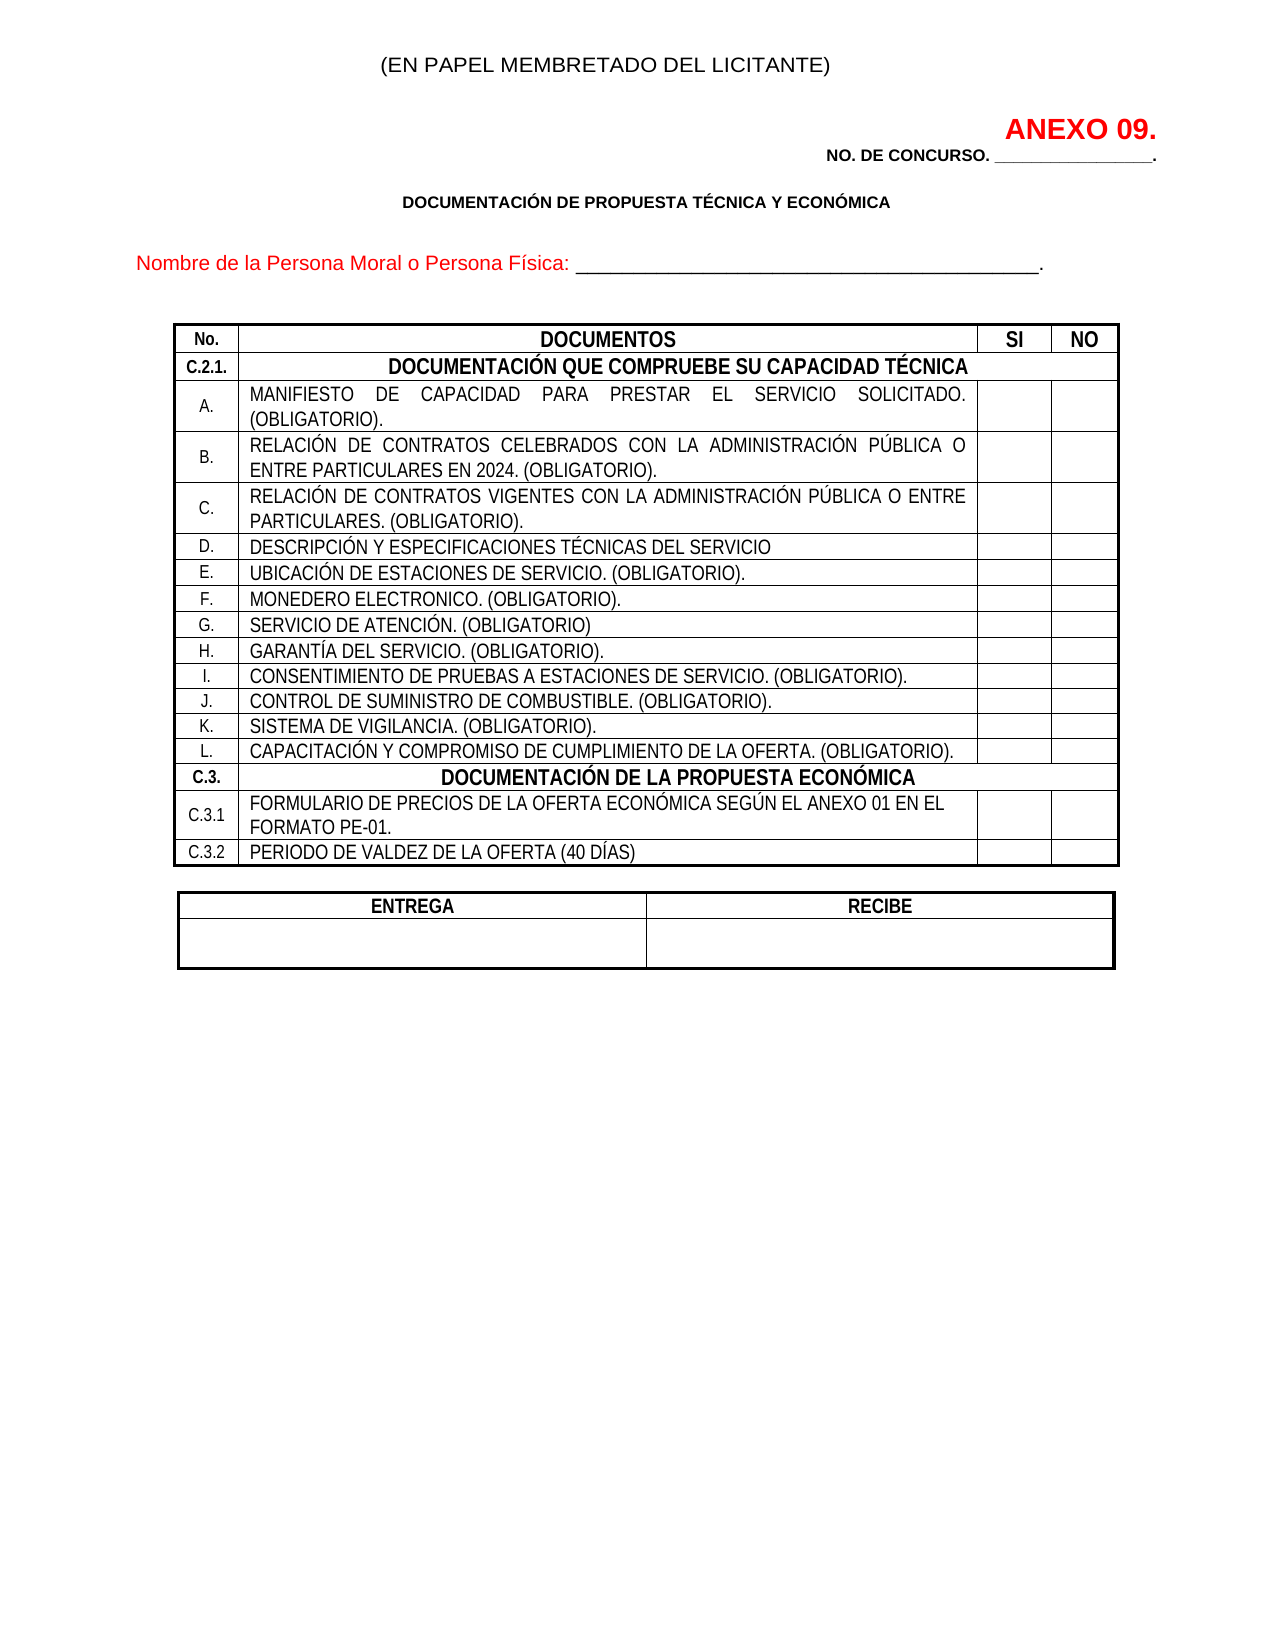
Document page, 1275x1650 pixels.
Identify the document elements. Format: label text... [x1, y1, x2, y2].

text DOCUMENTACIÓN DE PROPUESTA TÉCNICA Y ECONÓMICA [136, 193, 1157, 212]
table_cell C.3.1 [176, 791, 238, 839]
table_cell K. [176, 714, 238, 738]
table_cell [978, 689, 1051, 713]
table_header DOCUMENTOS [239, 326, 977, 352]
table_cell [1052, 381, 1117, 431]
table_header ENTREGA [180, 894, 646, 918]
table_cell [1052, 714, 1117, 738]
table_cell E. [176, 560, 238, 585]
table_cell I. [176, 664, 238, 688]
table_cell C. [176, 483, 238, 533]
table_cell CONSENTIMIENTO DE PRUEBAS A ESTACIONES DE SERVICIO. (OBLIGATORIO). [239, 664, 977, 688]
table_header NO [1052, 326, 1117, 352]
table_cell [1052, 612, 1117, 637]
table_cell D. [176, 534, 238, 559]
table_cell [1052, 791, 1117, 839]
table_cell [1052, 483, 1117, 533]
table_cell C.3.2 [176, 840, 238, 864]
table_cell L. [176, 739, 238, 763]
table_cell GARANTÍA DEL SERVICIO. (OBLIGATORIO). [239, 638, 977, 663]
table_cell [978, 560, 1051, 585]
table_cell [1052, 432, 1117, 482]
table_cell [1052, 840, 1117, 864]
table_cell CAPACITACIÓN Y COMPROMISO DE CUMPLIMIENTO DE LA OFERTA. (OBLIGATORIO). [239, 739, 977, 763]
table_cell FORMULARIO DE PRECIOS DE LA OFERTA ECONÓMICA SEGÚN EL ANEXO 01 EN EL FORMATO PE-01. [239, 791, 977, 839]
table_cell PERIODO DE VALDEZ DE LA OFERTA (40 DÍAS) [239, 840, 977, 864]
table_cell [1052, 586, 1117, 611]
table_cell [978, 432, 1051, 482]
table_cell MONEDERO ELECTRONICO. (OBLIGATORIO). [239, 586, 977, 611]
table_cell [978, 638, 1051, 663]
table_cell RELACIÓN DE CONTRATOS CELEBRADOS CON LA ADMINISTRACIÓN PÚBLICA O ENTRE PARTICULARES EN 2024. (OBLIGATORIO). [239, 432, 977, 482]
table_header SI [978, 326, 1051, 352]
table_cell [978, 664, 1051, 688]
table_cell H. [176, 638, 238, 663]
table_header RECIBE [647, 894, 1112, 918]
table_cell SERVICIO DE ATENCIÓN. (OBLIGATORIO) [239, 612, 977, 637]
table_cell [978, 714, 1051, 738]
table_cell CONTROL DE SUMINISTRO DE COMBUSTIBLE. (OBLIGATORIO). [239, 689, 977, 713]
table_cell [978, 381, 1051, 431]
table_cell DOCUMENTACIÓN DE LA PROPUESTA ECONÓMICA [239, 764, 1117, 790]
table_cell [1052, 534, 1117, 559]
table_cell [978, 739, 1051, 763]
table_cell RELACIÓN DE CONTRATOS VIGENTES CON LA ADMINISTRACIÓN PÚBLICA O ENTRE PARTICULARES. (OBLIGATORIO). [239, 483, 977, 533]
table_cell MANIFIESTO DE CAPACIDAD PARA PRESTAR EL SERVICIO SOLICITADO. (OBLIGATORIO). [239, 381, 977, 431]
table_cell [1052, 664, 1117, 688]
table_cell [1052, 560, 1117, 585]
table_cell [1052, 638, 1117, 663]
table_cell G. [176, 612, 238, 637]
table_cell [978, 586, 1051, 611]
table_cell [1052, 739, 1117, 763]
table_cell [978, 483, 1051, 533]
table_cell A. [176, 381, 238, 431]
table_cell DESCRIPCIÓN Y ESPECIFICACIONES TÉCNICAS DEL SERVICIO [239, 534, 977, 559]
table_cell J. [176, 689, 238, 713]
table_cell [978, 840, 1051, 864]
table_cell [978, 534, 1051, 559]
table_cell [1052, 689, 1117, 713]
table_header No. [176, 326, 238, 352]
table_cell [180, 919, 646, 967]
table_cell [978, 612, 1051, 637]
table_cell DOCUMENTACIÓN QUE COMPRUEBE SU CAPACIDAD TÉCNICA [239, 353, 1117, 379]
text Nombre de la Persona Moral o Persona Física: ________________________________________. [136, 251, 1157, 275]
table_cell UBICACIÓN DE ESTACIONES DE SERVICIO. (OBLIGATORIO). [239, 560, 977, 585]
table_cell B. [176, 432, 238, 482]
table_cell C.2.1. [176, 353, 238, 379]
table_cell [647, 919, 1112, 967]
table_cell SISTEMA DE VIGILANCIA. (OBLIGATORIO). [239, 714, 977, 738]
table_cell F. [176, 586, 238, 611]
table_cell [978, 791, 1051, 839]
table_cell C.3. [176, 764, 238, 790]
